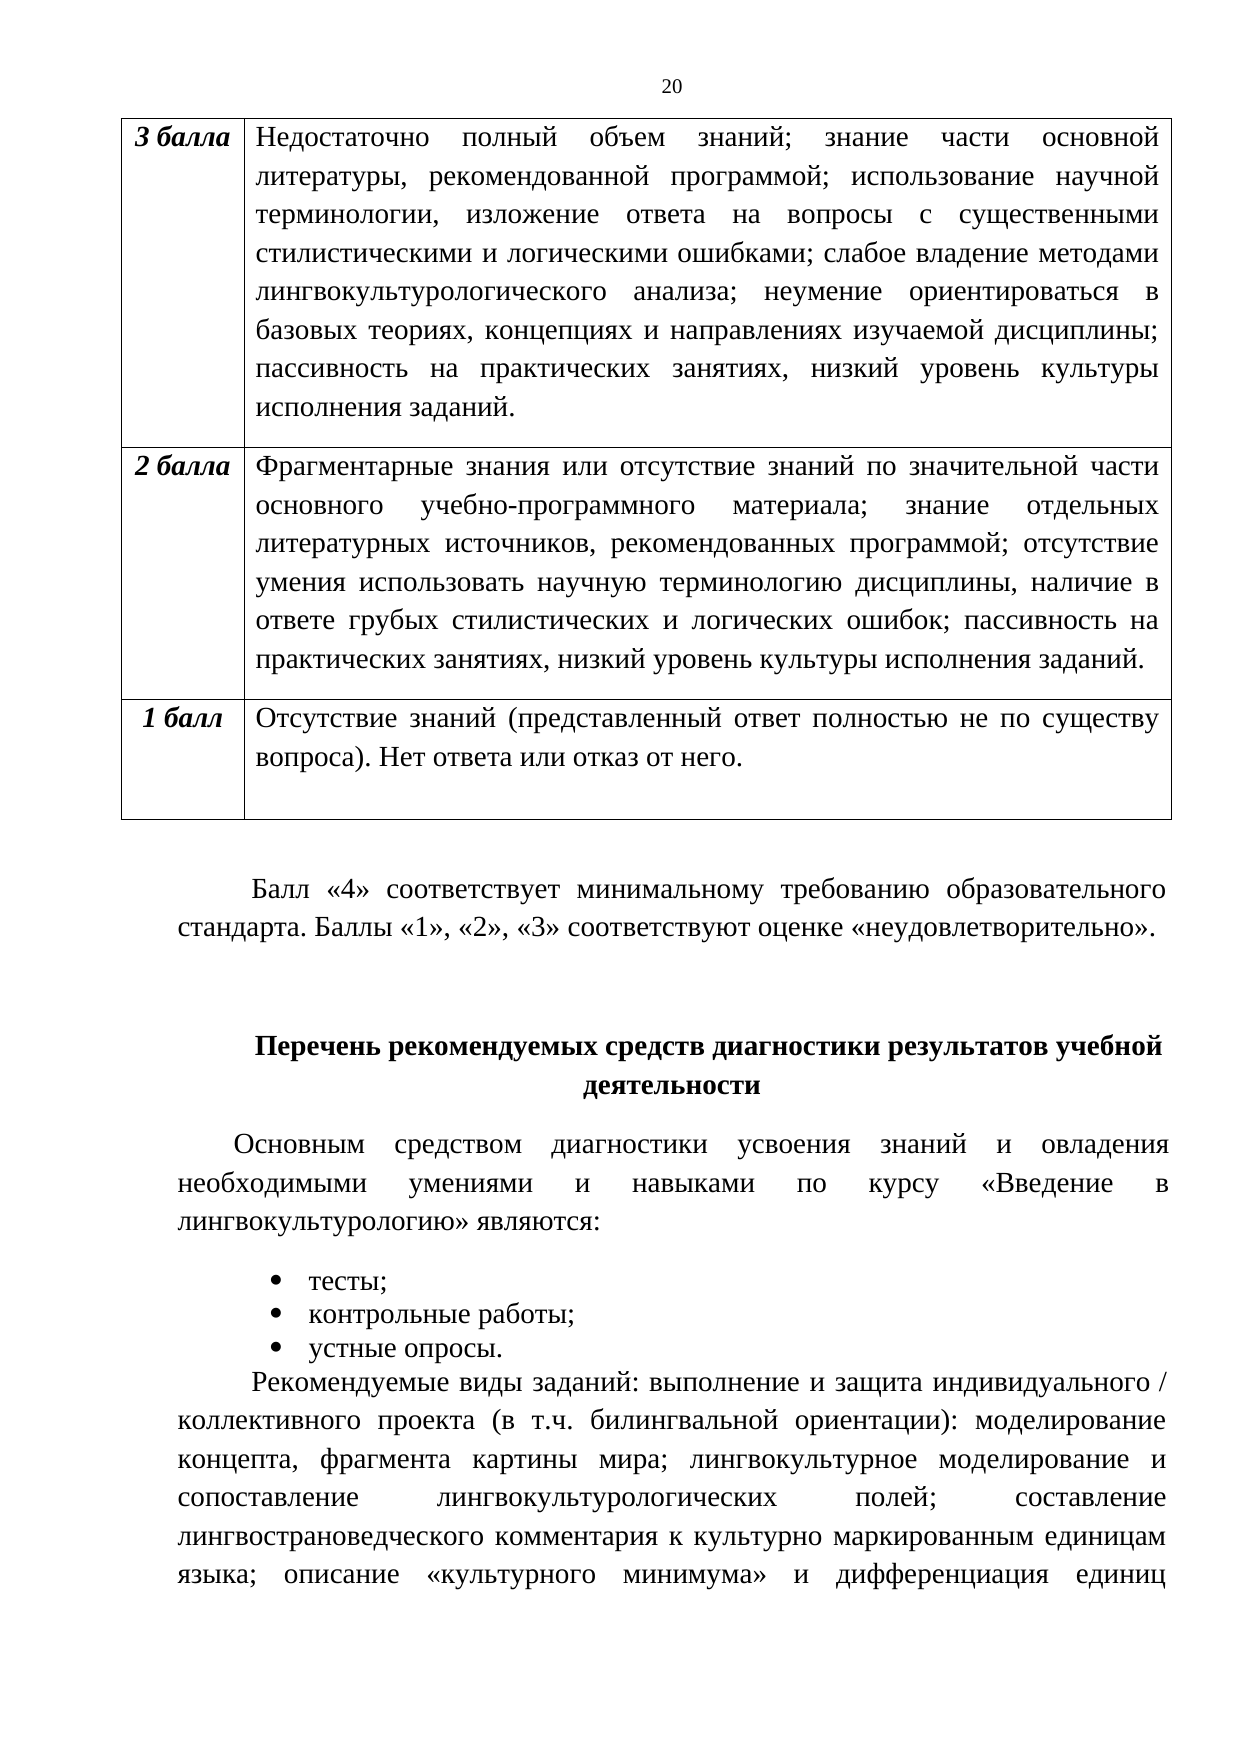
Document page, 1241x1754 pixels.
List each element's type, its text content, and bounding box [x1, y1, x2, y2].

table_cell Недостаточно полный объем знаний; знание части основной литературы, рекомендованной программой; использование научной терминологии, изложение ответа на вопросы с существенными стилистическими и логическими ошибками; слабое владение методами лингвокультурологического анализа; неумение ориентироваться в базовых теориях, концепциях и направлениях изучаемой дисциплины; пассивность на практических занятиях, низкий уровень культуры исполнения заданий. [245, 119, 1171, 447]
text Основным средством диагностики усвоения знаний и овладения необходимыми умениями и навыками по курсу «Введение в лингвокультурологию» являются: [177, 1126, 1170, 1237]
list устные опросы. [271, 1330, 1170, 1364]
table_cell Отсутствие знаний (представленный ответ полностью не по существу вопроса). Нет ответа или отказ от него. [245, 700, 1171, 819]
table_cell 2 балла [122, 448, 244, 699]
table_cell Фрагментарные знания или отсутствие знаний по значительной части основного учебно-программного материала; знание отдельных литературных источников, рекомендованных программой; отсутствие умения использовать научную терминологию дисциплины, наличие в ответе грубых стилистических и логических ошибок; пассивность на практических занятиях, низкий уровень культуры исполнения заданий. [245, 448, 1171, 699]
table_cell 1 балл [122, 700, 244, 819]
table_cell 3 балла [122, 119, 244, 447]
list тесты; [271, 1263, 1170, 1296]
list контрольные работы; [271, 1296, 1170, 1330]
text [177, 1364, 1167, 1590]
text Перечень рекомендуемых средств диагностики результатов учебной деятельности [177, 1028, 1167, 1100]
text Балл «4» соответствует минимальному требованию образовательного стандарта. Баллы «1», «2», «3» соответствуют оценке «неудовлетворительно». [177, 871, 1167, 943]
